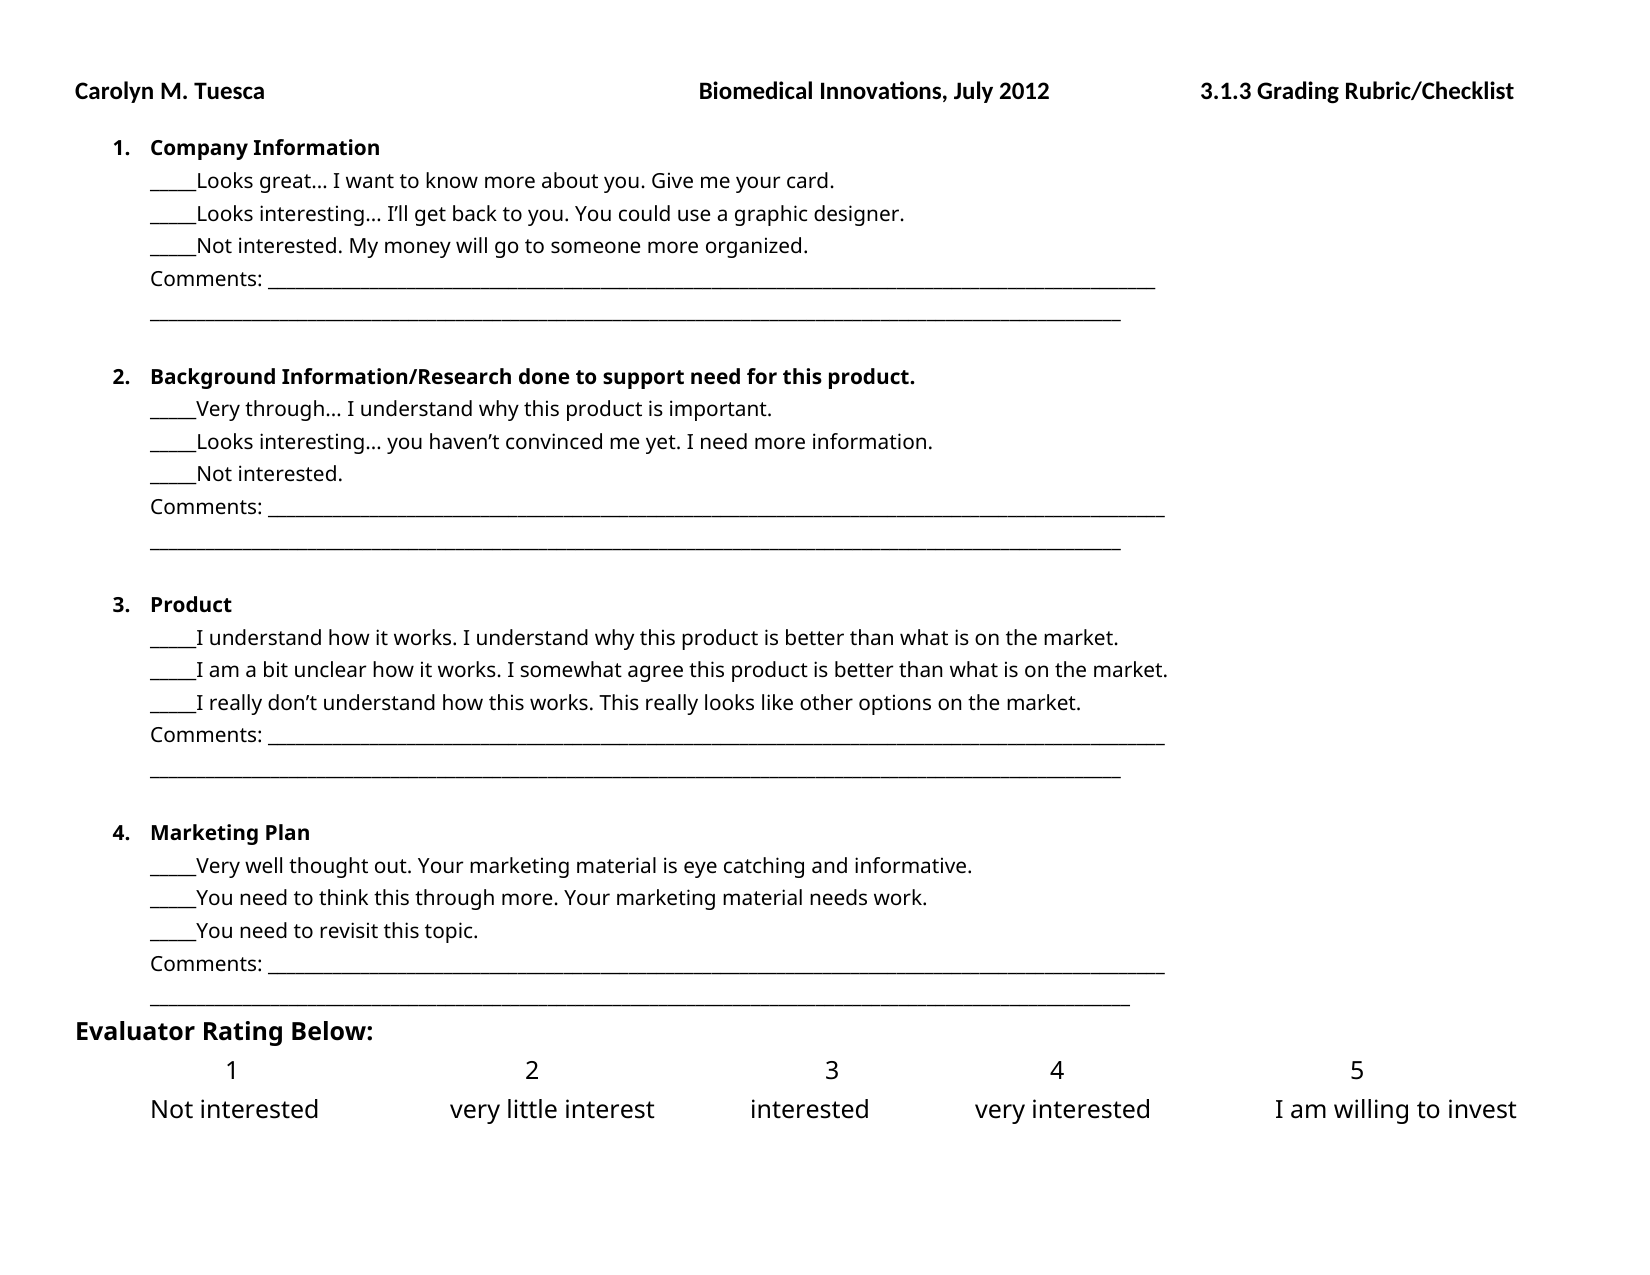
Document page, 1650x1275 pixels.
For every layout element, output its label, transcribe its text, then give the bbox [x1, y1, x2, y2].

text _____Not interested. [150, 459, 1575, 488]
text _____Very through… I understand why this product is important. [150, 394, 1575, 423]
text _____Looks interesting… you haven’t convinced me yet. I need more information. [150, 427, 1575, 455]
list _____I understand how it works. I understand why this product is better than what is on the market. [150, 623, 1575, 651]
text _____You need to think this through more. Your marketing material needs work. [150, 883, 1575, 912]
text __________________________________________________________________________________________________________ [150, 981, 1575, 1010]
text Comments: _________________________________________________________________________________________________ [75, 720, 1575, 749]
list Company Information [112, 133, 1575, 162]
list _____I am a bit unclear how it works. I somewhat agree this product is better than what is on the market. [150, 655, 1575, 684]
text _________________________________________________________________________________________________________ [150, 297, 1575, 325]
text _________________________________________________________________________________________________________ [75, 753, 1575, 781]
list Marketing Plan [112, 818, 1575, 847]
text _________________________________________________________________________________________________________ [150, 525, 1575, 553]
text Comments: ________________________________________________________________________________________________ [150, 264, 1575, 292]
text Comments: _________________________________________________________________________________________________ [150, 492, 1575, 521]
text Comments: _________________________________________________________________________________________________ [150, 949, 1575, 977]
text Not interested very little interest interested very interested I am willing to invest [75, 1092, 1575, 1126]
text _____Looks great… I want to know more about you. Give me your card. [150, 166, 1575, 194]
list _____I really don’t understand how this works. This really looks like other options on the market. [150, 688, 1575, 716]
text _____Very well thought out. Your marketing material is eye catching and informative. [150, 851, 1575, 879]
list Product [112, 590, 1575, 618]
text Evaluator Rating Below: [75, 1014, 1575, 1048]
text _____Looks interesting… I’ll get back to you. You could use a graphic designer. [150, 199, 1575, 227]
text 1 2 3 4 5 [150, 1053, 1575, 1087]
text _____You need to revisit this topic. [150, 916, 1575, 944]
list Background Information/Research done to support need for this product. [112, 362, 1575, 390]
text _____Not interested. My money will go to someone more organized. [150, 231, 1575, 260]
